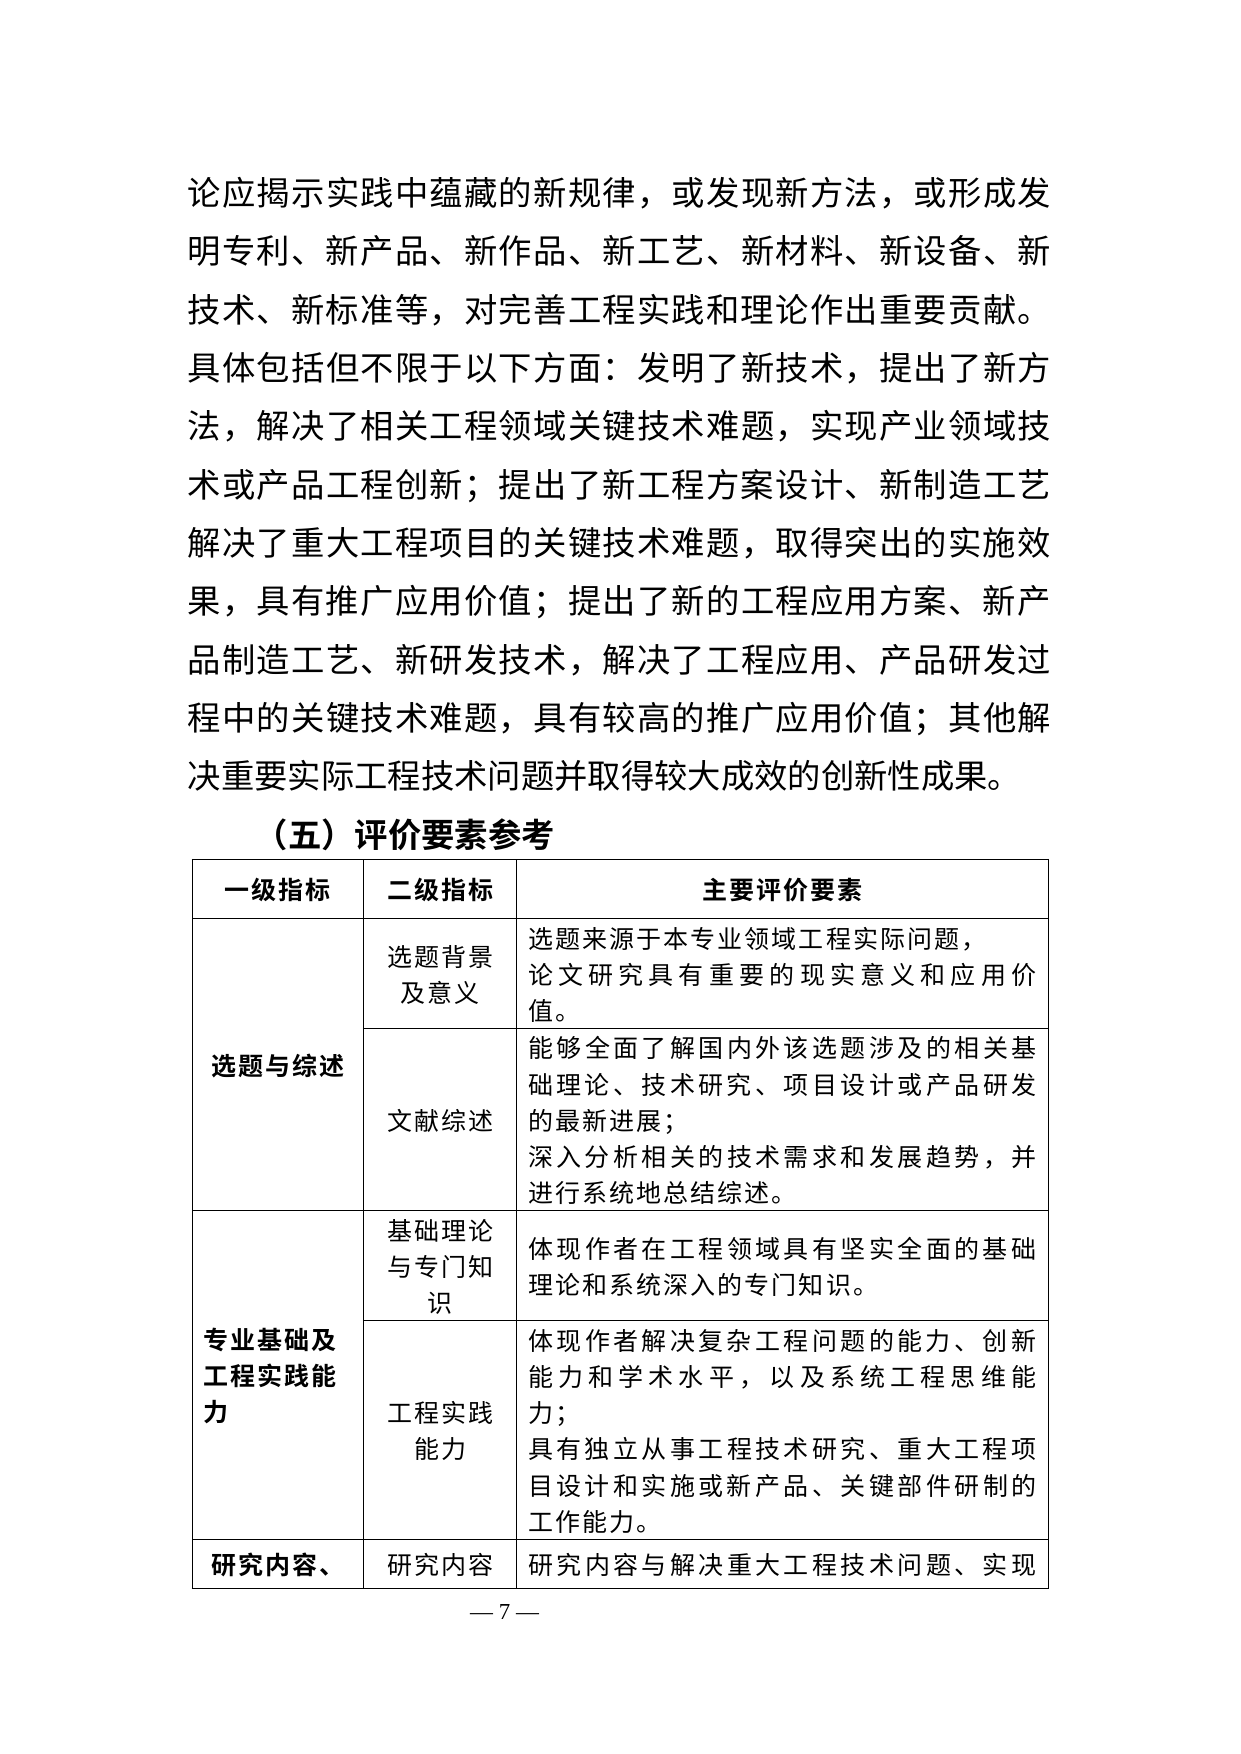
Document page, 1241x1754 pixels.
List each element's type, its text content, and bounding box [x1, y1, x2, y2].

table_cell 研究内容、实践创新性及工程应用价值 [193, 1540, 363, 1588]
table_cell 选题来源于本专业领域工程实际问题， 论文研究具有重要的现实意义和应用价值。 [517, 919, 1048, 1028]
table_header 主要评价要素 [517, 860, 1048, 918]
table_cell 能够全面了解国内外该选题涉及的相关基础理论、技术研究、项目设计或产品研发的最新进展； 深入分析相关的技术需求和发展趋势，并进行系统地总结综述。 [517, 1029, 1048, 1210]
table_header 二级指标 [364, 860, 516, 918]
table_cell 选题背景及意义 [364, 919, 516, 1028]
text （五）评价要素参考 [187, 801, 1053, 859]
table_cell 研究内容与实践创新性 [364, 1540, 516, 1588]
table_cell 选题与综述 [193, 919, 363, 1210]
table_cell 专业基础及工程实践能力 [193, 1211, 363, 1538]
table_cell 基础理论与专门知识 [364, 1211, 516, 1320]
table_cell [517, 1540, 1048, 1588]
table_cell 工程实践能力 [364, 1321, 516, 1538]
table_cell 体现作者在工程领域具有坚实全面的基础理论和系统深入的专门知识。 [517, 1211, 1048, 1320]
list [187, 159, 1053, 801]
table_cell 文献综述 [364, 1029, 516, 1210]
table_header 一级指标 [193, 860, 363, 918]
table_cell 体现作者解决复杂工程问题的能力、创新能力和学术水平，以及系统工程思维能力； 具有独立从事工程技术研究、重大工程项目设计和实施或新产品、关键部件研制的工作能力。 [517, 1321, 1048, 1538]
